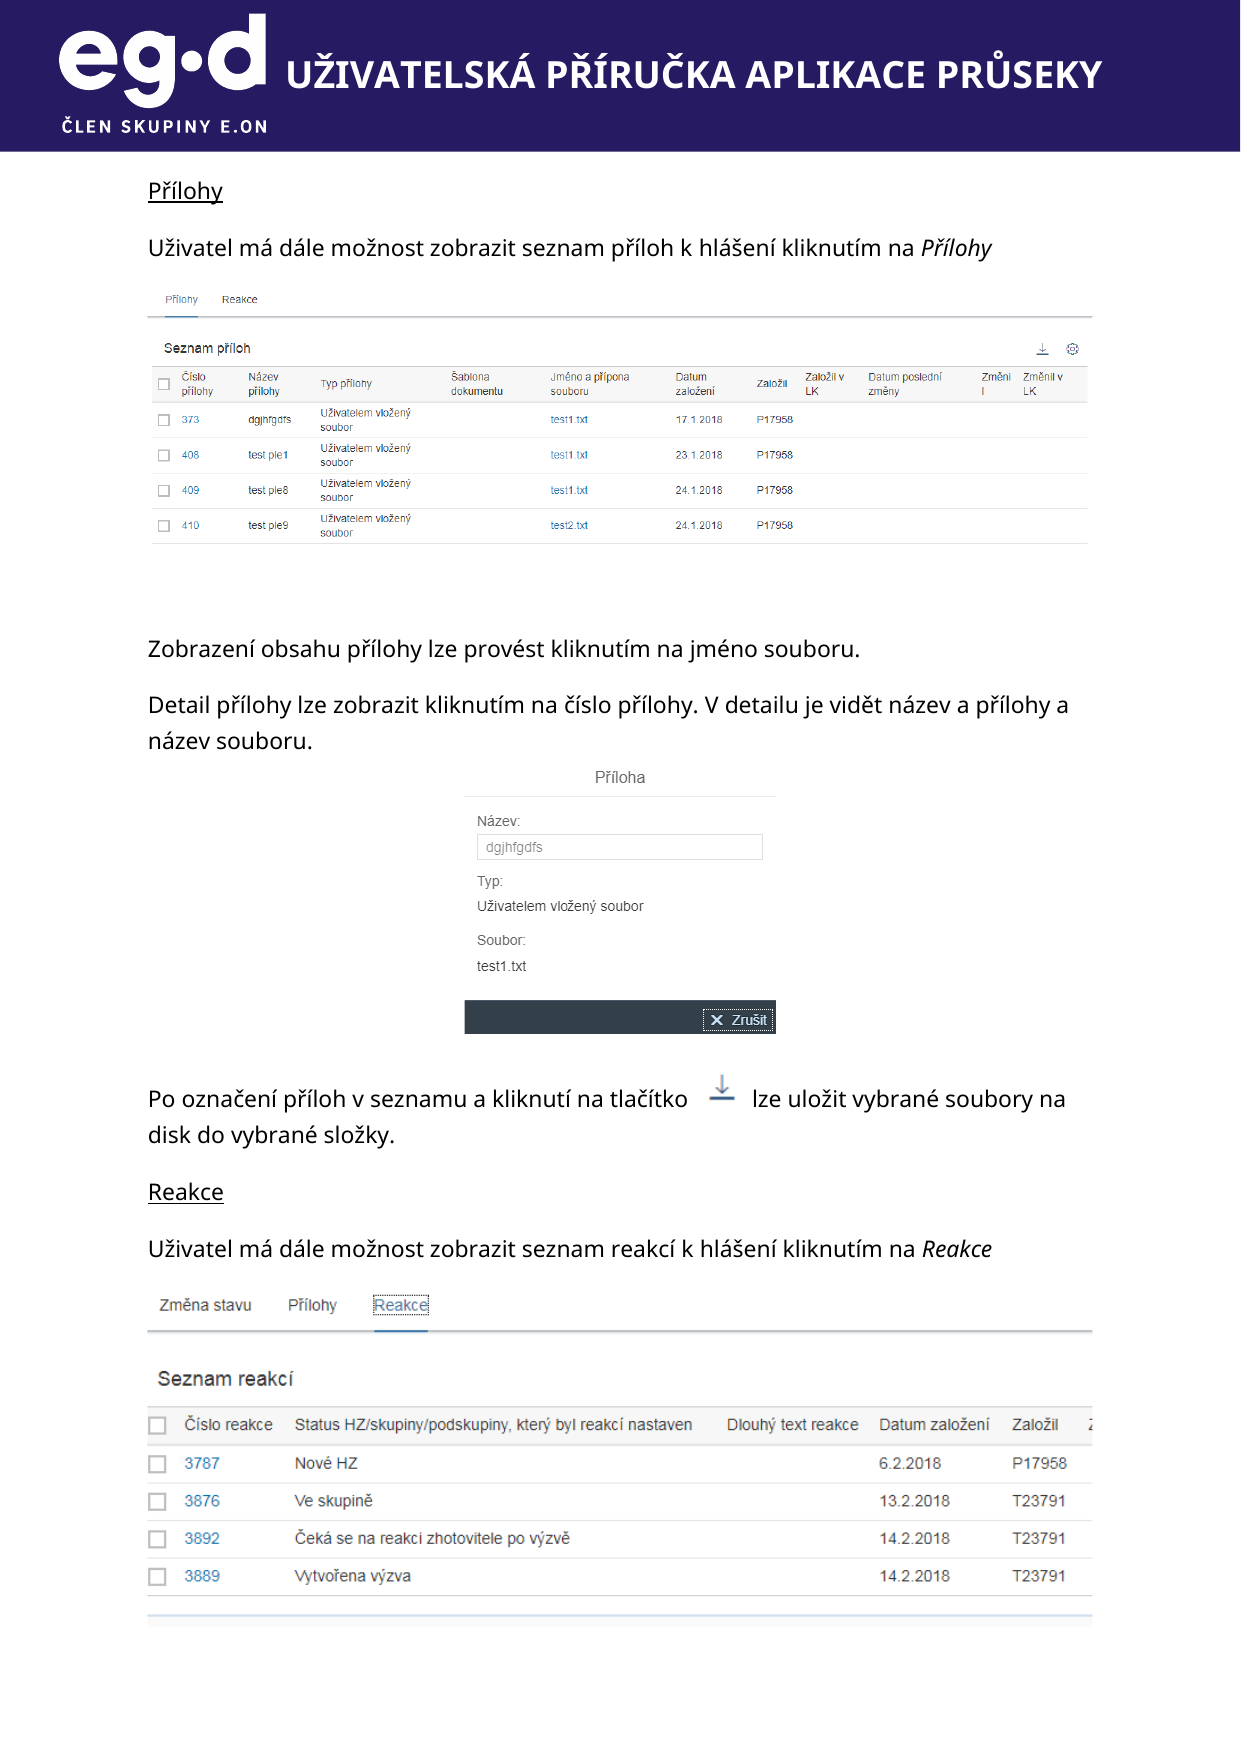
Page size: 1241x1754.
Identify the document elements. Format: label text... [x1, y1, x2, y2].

picture [147, 287, 1093, 546]
text Detail přílohy lze zobrazit kliknutím na číslo přílohy. V detailu je vidět název a přílohy a název souboru. [148, 689, 1093, 757]
picture [147, 1288, 1093, 1627]
text Zobrazení obsahu přílohy lze provést kliknutím na jméno souboru. [148, 633, 1093, 664]
text Uživatel má dále možnost zobrazit seznam příloh k hlášení kliknutím na Přílohy [148, 231, 1093, 263]
text Přílohy [148, 175, 1093, 206]
picture [464, 762, 776, 1034]
picture [694, 1064, 752, 1108]
text Po označení příloh v seznamu a kliknutí na tlačítko lze uložit vybrané soubory na disk do vybrané složky. [148, 782, 1093, 1151]
text Reakce [148, 1176, 1093, 1207]
text Uživatel má dále možnost zobrazit seznam reakcí k hlášení kliknutím na Reakce [148, 1233, 1093, 1264]
